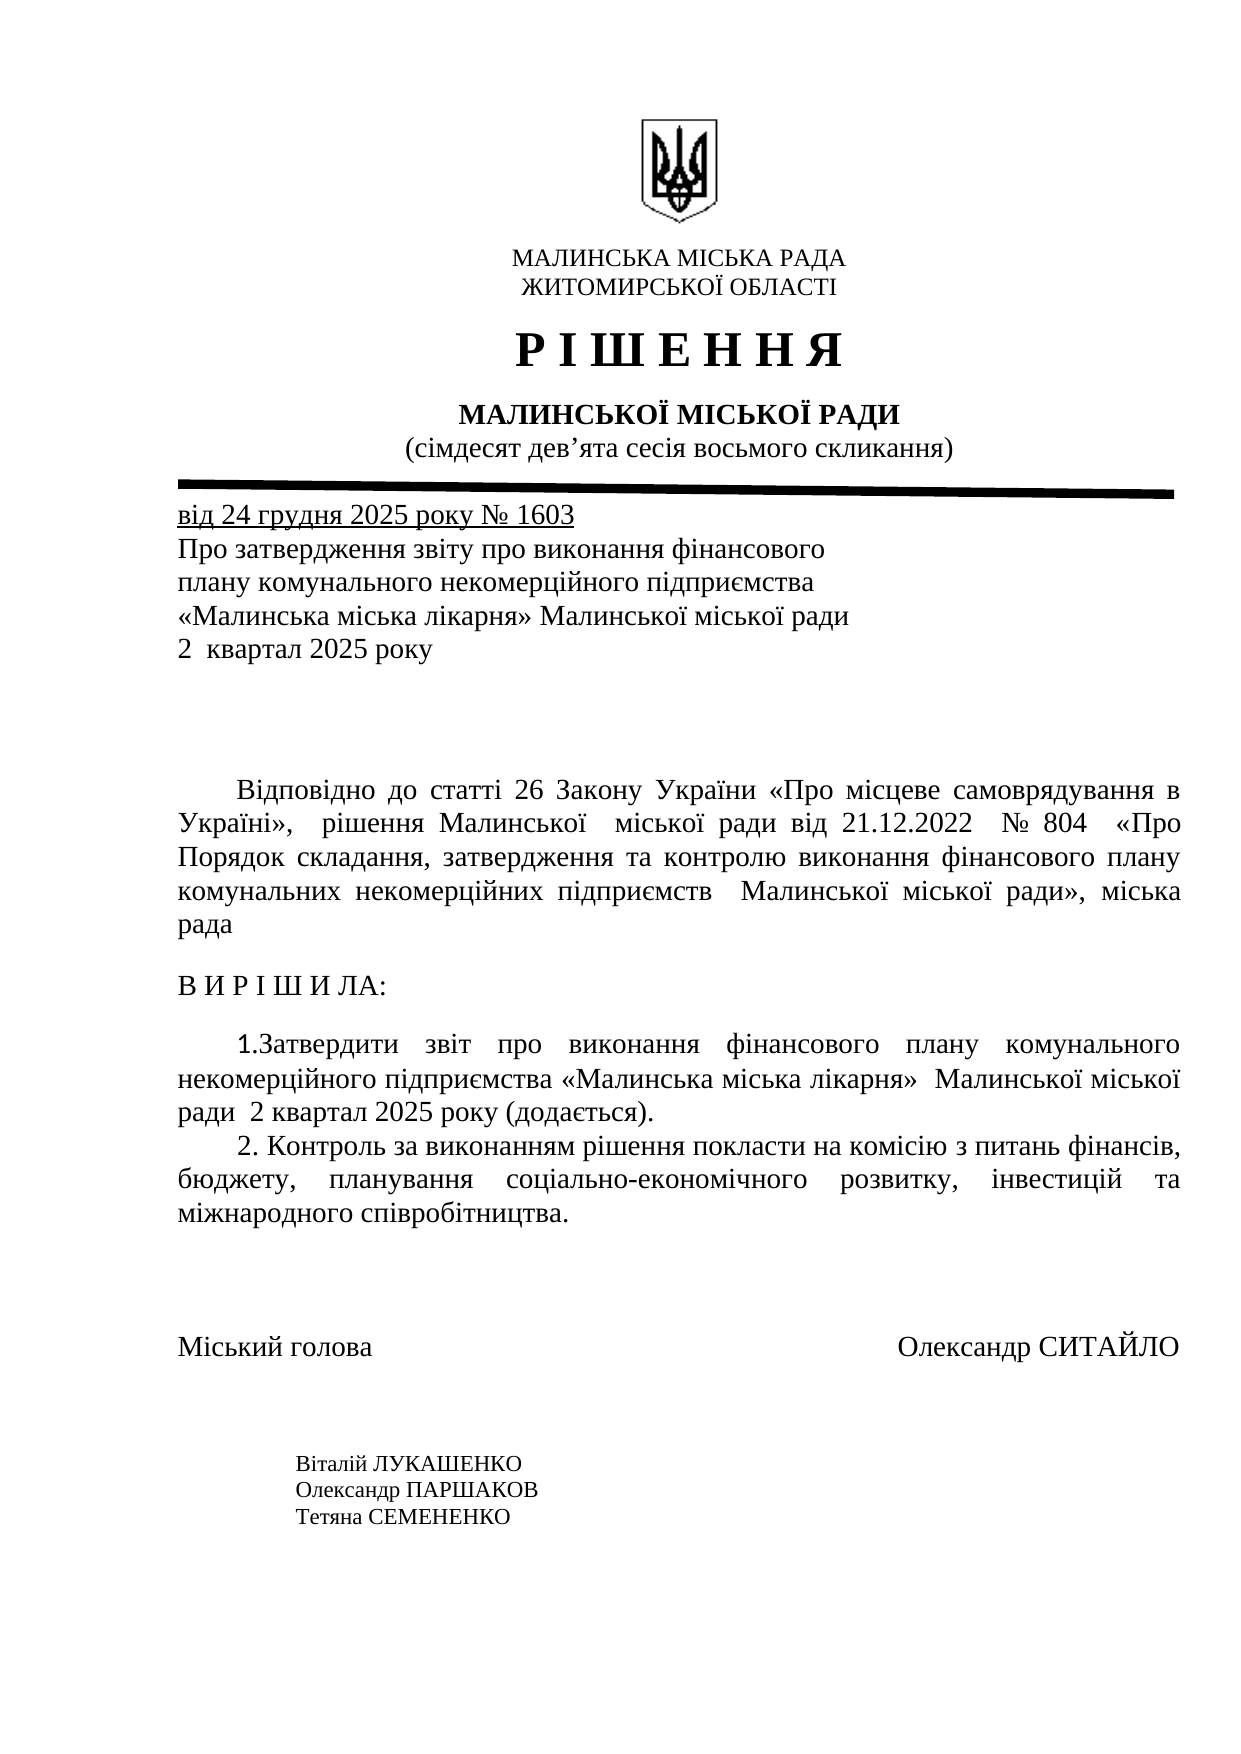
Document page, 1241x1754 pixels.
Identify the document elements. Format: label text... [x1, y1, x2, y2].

text МАЛИНСЬКА МІСЬКА РАДА [177, 243, 1181, 272]
text 1.Затвердити звіт про виконання фінансового плану комунального некомерційного підприємства «Малинська міська лікарня» Малинської міської ради 2 квартал 2025 року (додається). [177, 1025, 1181, 1128]
text Тетяна СЕМЕНЕНКО [295, 1503, 1181, 1529]
text «Малинська міська лікарня» Малинської міської ради [177, 598, 1181, 632]
text плану комунального некомерційного підприємства [177, 564, 1181, 598]
text В И Р І Ш И ЛА: [177, 968, 1181, 1001]
text Міський голова Олександр СИТАЙЛО [177, 1329, 1181, 1362]
text Р І Ш Е Н Н я [177, 320, 1181, 378]
text 2. Контроль за виконанням рішення покласти на комісію з питань фінансів, бюджету, планування соціально-економічного розвитку, інвестицій та міжнародного співробітництва. [177, 1128, 1181, 1229]
text Відповідно до статті 26 Закону України «Про місцеве самоврядування в Україні», рішення Малинської міської ради від 21.12.2022 № 804 «Про Порядок складання, затвердження та контролю виконання фінансового плану комунальних некомерційних підприємств Малинської міської ради», міська рада [177, 772, 1181, 940]
text малинської МІСЬКОЇ ради [177, 397, 1181, 430]
text Віталій ЛУКАШЕНКО [295, 1450, 1181, 1477]
text Олександр ПАРШАКОВ [295, 1477, 1181, 1503]
text ЖИТОМИРСЬКОЇ ОБЛАСТІ [177, 272, 1181, 301]
text (сімдесят дев’ята сесія восьмого скликання) [177, 430, 1181, 464]
picture [635, 118, 723, 225]
text від 24 грудня 2025 року № 1603 [177, 497, 1181, 531]
text Про затвердження звіту про виконання фінансового [177, 531, 1181, 564]
text 2 квартал 2025 року [177, 632, 1181, 665]
